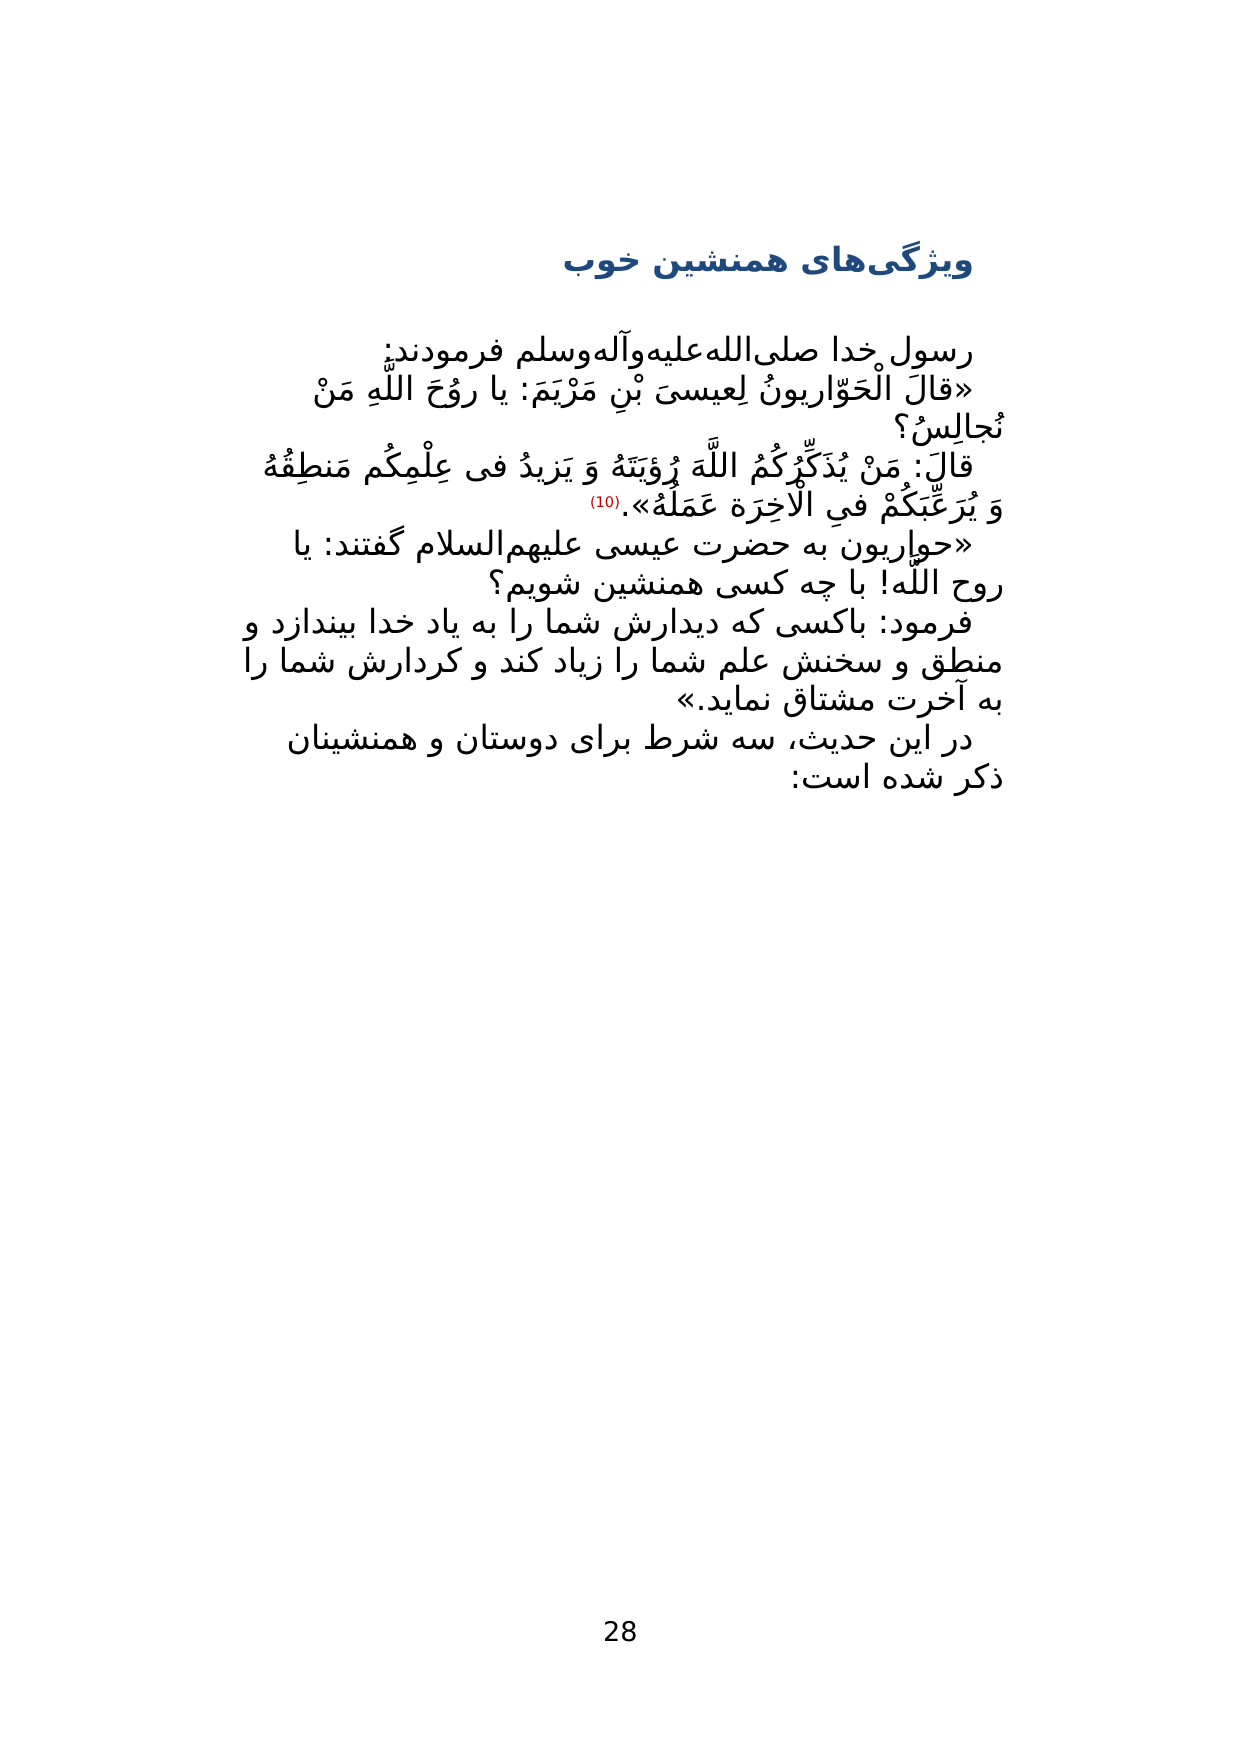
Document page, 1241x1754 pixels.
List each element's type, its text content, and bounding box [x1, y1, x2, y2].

text «حواریون به حضرت عیسی‌ عليهم‌السلام گفتند: یا روح اللَّه! با چه کسی همنشین شویم؟ [236, 524, 1004, 602]
text «قالَ الْحَوّاریونُ لِعیسیَ بْنِ مَرْیَمَ: یا روُحَ اللَّهِ مَنْ نُجالِسُ؟ [236, 369, 1004, 447]
subtitle ویژگی‌های همنشین خوب‌ [236, 241, 1004, 279]
text رسول خدا صلى‌الله‌عليه‌وآله‌وسلم فرمودند: [236, 330, 1004, 369]
text قالَ: مَنْ یُذَکِّرُکُمُ اللَّهَ رُؤیَتَهُ وَ یَزیدُ فی عِلْمِکُم مَنطِقُهُ وَ یُرَعِّبَکُمْ فیِ الْاخِرَة عَمَلُهُ».(10) [236, 447, 1004, 524]
text در این حدیث، سه شرط برای دوستان و همنشینان ذکر شده است: [236, 719, 1004, 796]
text فرمود: باکسی که دیدارش شما را به یاد خدا بیندازد و منطق و سخنش علم شما را زیاد کند و کردارش شما را به آخرت مشتاق نماید.» [236, 602, 1004, 719]
